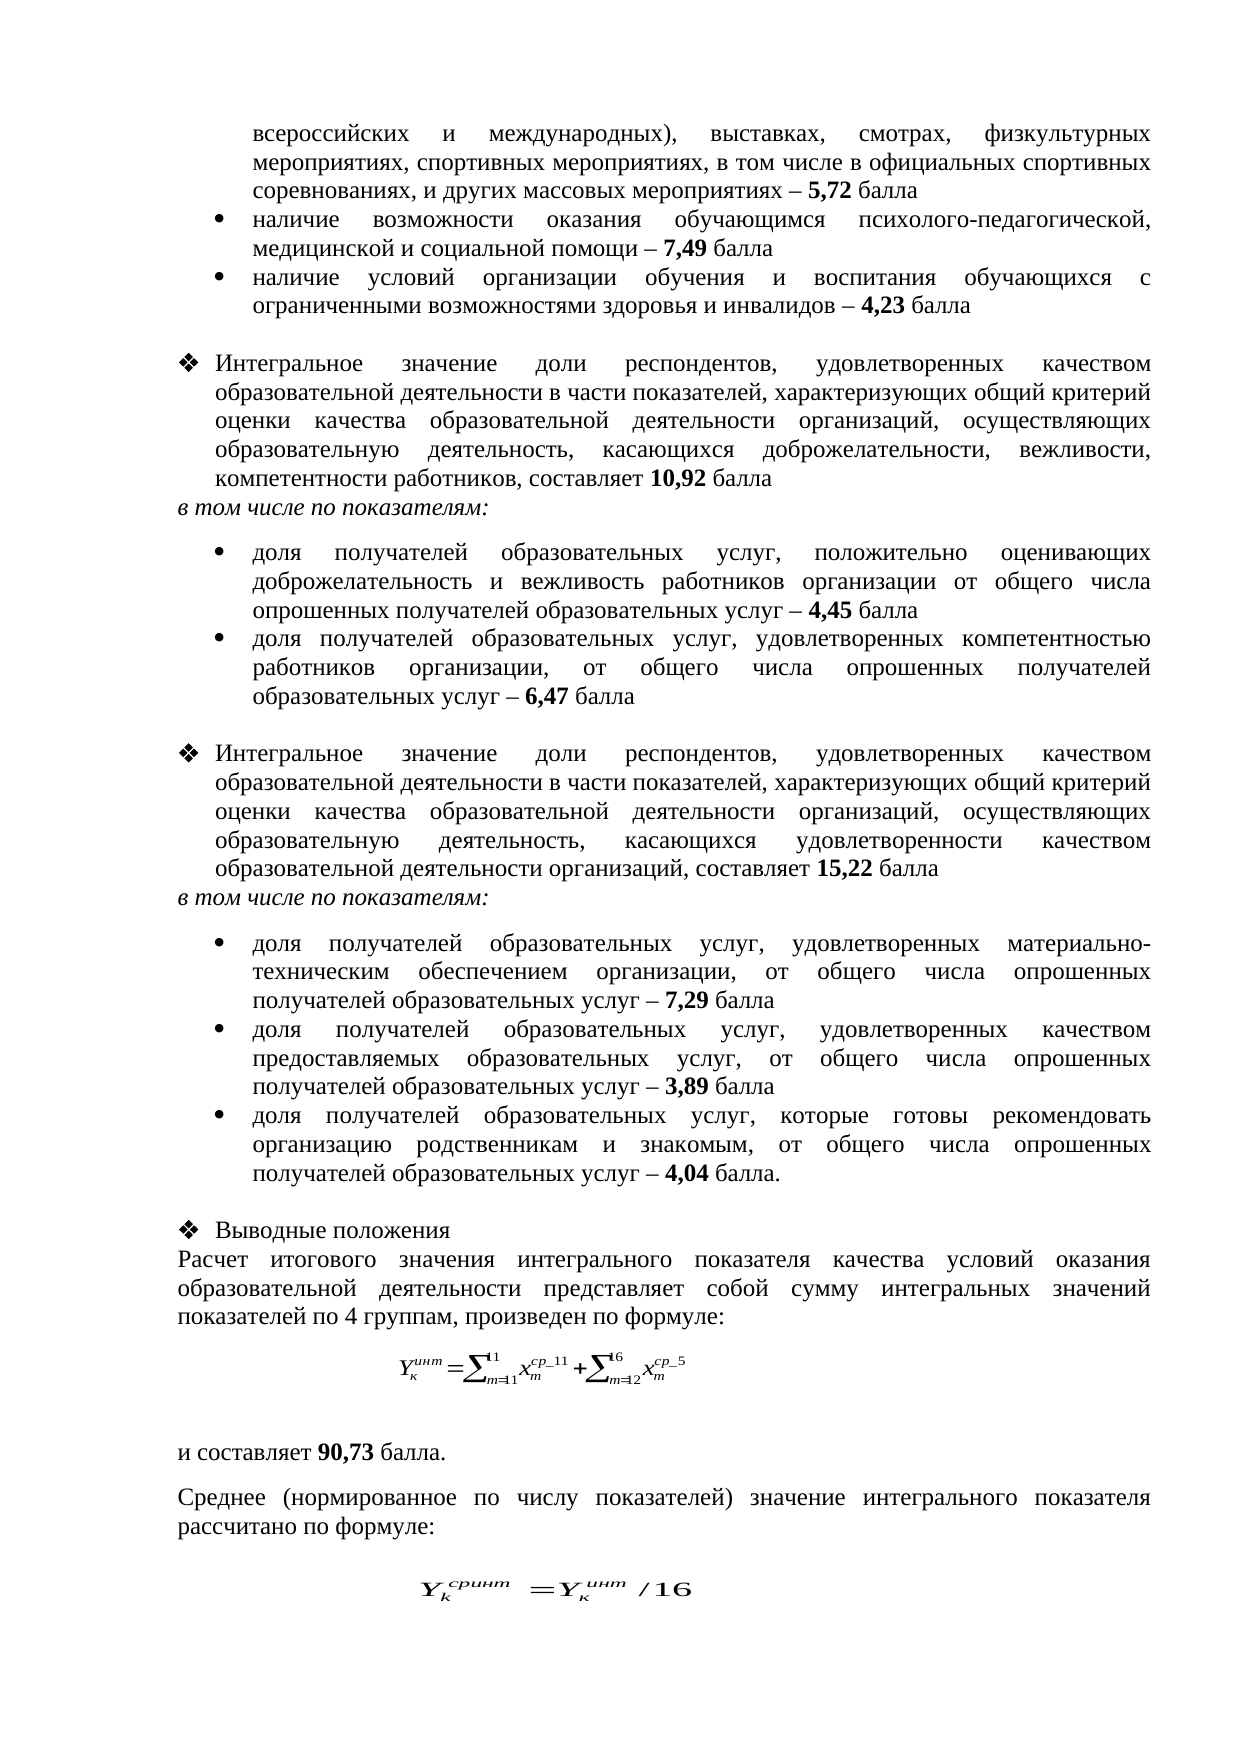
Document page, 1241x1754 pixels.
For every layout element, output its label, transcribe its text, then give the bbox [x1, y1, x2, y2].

list наличие возможности оказания обучающимся психолого-педагогической, медицинской и социальной помощи – 7,49 балла [215, 204, 1152, 262]
list Интегральное значение доли респондентов, удовлетворенных качеством образовательной деятельности в части показателей, характеризующих общий критерий оценки качества образовательной деятельности организаций, осуществляющих образовательную деятельность, касающихся удовлетворенности качеством образовательной деятельности организаций, составляет 15,22 балла [177, 738, 1152, 882]
list доля получателей образовательных услуг, удовлетворенных материально-техническим обеспечением организации, от общего числа опрошенных получателей образовательных услуг – 7,29 балла [215, 928, 1152, 1014]
list доля получателей образовательных услуг, удовлетворенных качеством предоставляемых образовательных услуг, от общего числа опрошенных получателей образовательных услуг – 3,89 балла [215, 1014, 1152, 1100]
list Интегральное значение доли респондентов, удовлетворенных качеством образовательной деятельности в части показателей, характеризующих общий критерий оценки качества образовательной деятельности организаций, осуществляющих образовательную деятельность, касающихся доброжелательности, вежливости, компетентности работников, составляет 10,92 балла [177, 348, 1152, 492]
list доля получателей образовательных услуг, положительно оценивающих доброжелательность и вежливость работников организации от общего числа опрошенных получателей образовательных услуг – 4,45 балла [215, 537, 1152, 623]
text в том числе по показателям: [177, 882, 1152, 911]
list доля получателей образовательных услуг, которые готовы рекомендовать организацию родственникам и знакомым, от общего числа опрошенных получателей образовательных услуг – 4,04 балла. [215, 1100, 1152, 1186]
text Расчет итогового значения интегрального показателя качества условий оказания образовательной деятельности представляет собой сумму интегральных значений показателей по 4 группам, произведен по формуле: [177, 1244, 1152, 1330]
list наличие условий организации обучения и воспитания обучающихся с ограниченными возможностями здоровья и инвалидов – 4,23 балла [215, 262, 1152, 319]
list Выводные положения [177, 1215, 1152, 1244]
text Среднее (нормированное по числу показателей) значение интегрального показателя рассчитано по формуле: [177, 1482, 1152, 1540]
text и составляет 90,73 балла. [177, 1437, 1152, 1466]
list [215, 118, 1152, 204]
text в том числе по показателям: [177, 492, 1152, 521]
list доля получателей образовательных услуг, удовлетворенных компетентностью работников организации, от общего числа опрошенных получателей образовательных услуг – 6,47 балла [215, 623, 1152, 710]
